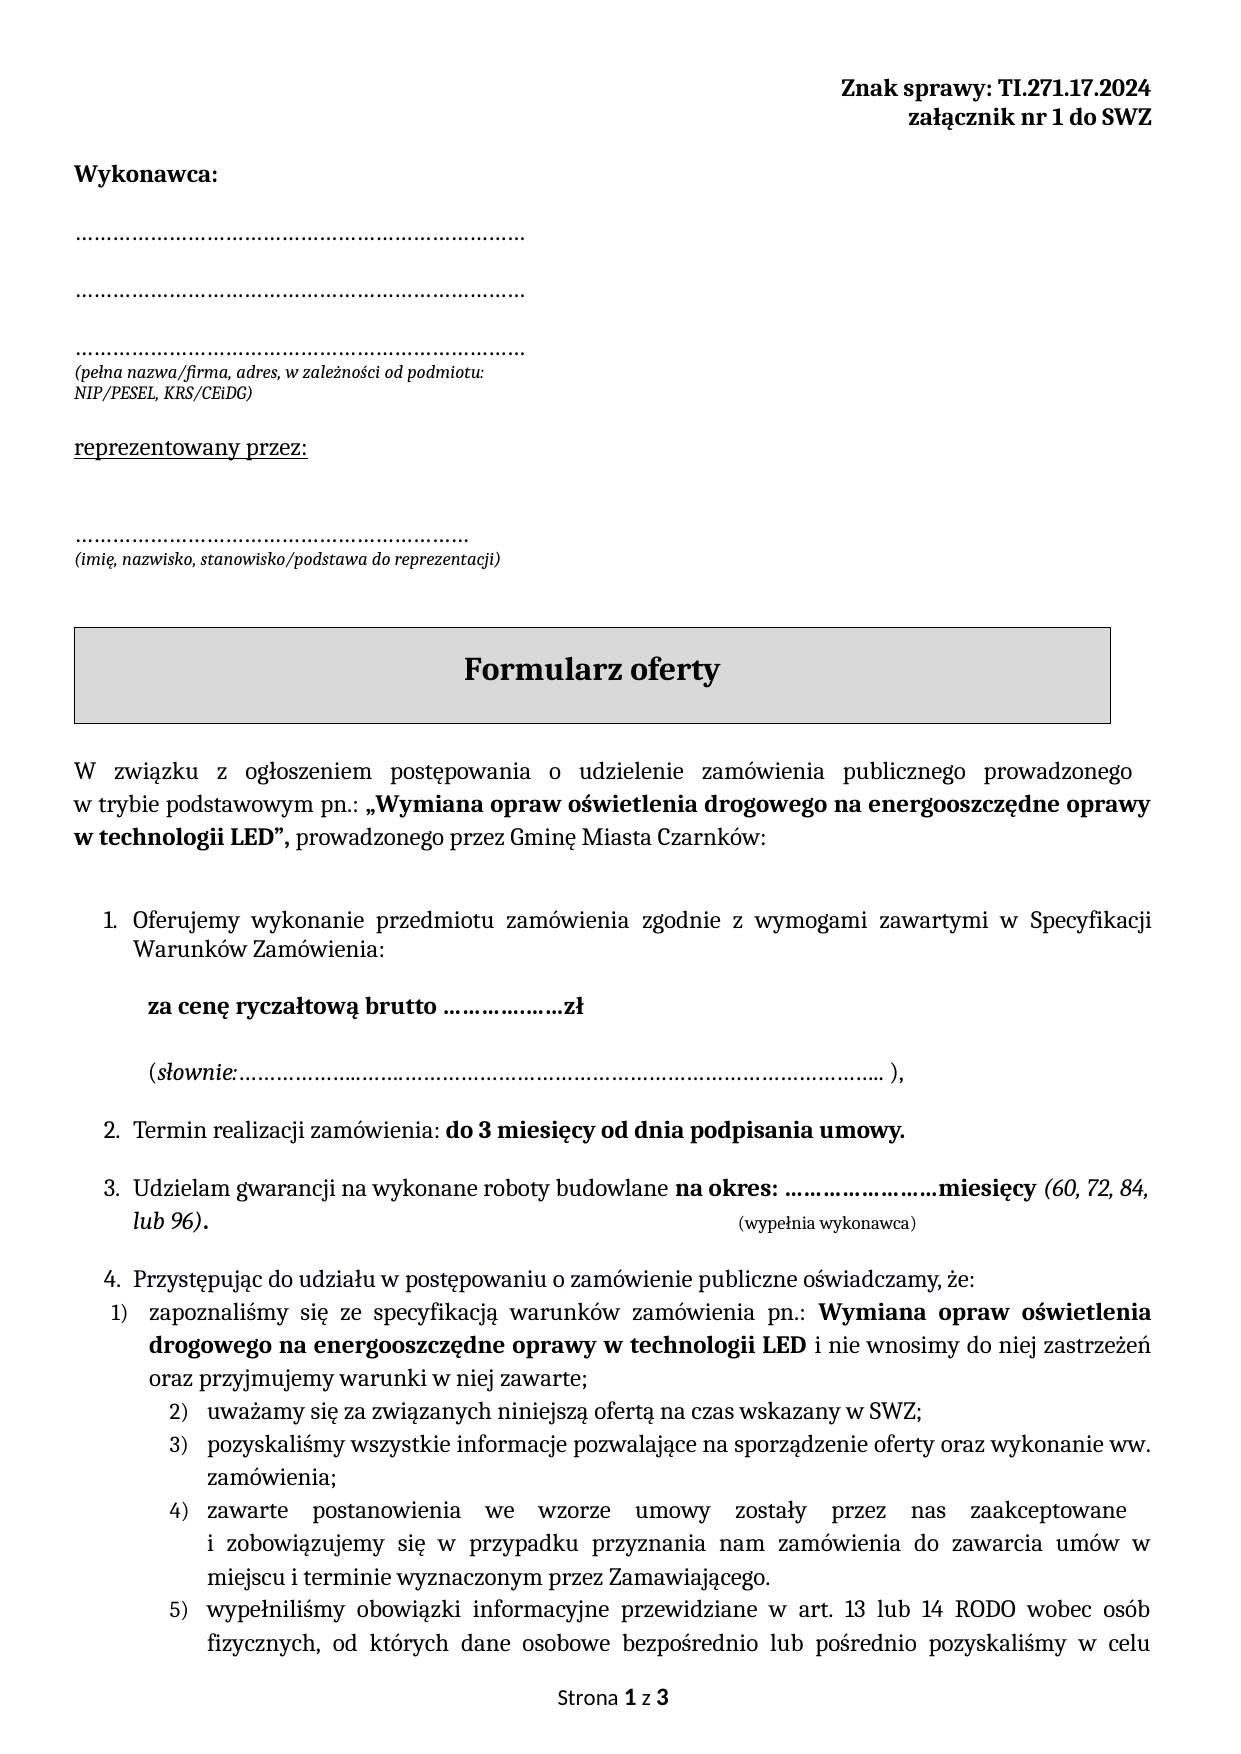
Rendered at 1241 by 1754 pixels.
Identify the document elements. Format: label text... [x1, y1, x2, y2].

list Przystępując do udziału w postępowaniu o zamówienie publiczne oświadczamy, że: [103, 1265, 1152, 1294]
text załącznik nr 1 do SWZ [76, 103, 1152, 131]
list Oferujemy wykonanie przedmiotu zamówienia zgodnie z wymogami zawartymi w Specyfikacji Warunków Zamówienia: [103, 906, 1152, 963]
table_header Formularz oferty [75, 628, 1110, 723]
text Znak sprawy: TI.271.17.2024 [74, 74, 1152, 103]
list zapoznaliśmy się ze specyfikacją warunków zamówienia pn.: Wymiana opraw oświetlenia drogowego na energooszczędne oprawy w technologii LED i nie wnosimy do niej zastrzeżeń oraz przyjmujemy warunki w niej zawarte; [111, 1298, 1152, 1393]
text ……………………………………………………………………………………………………………………………… [74, 218, 532, 304]
text (imię, nazwisko, stanowisko/podstawa do reprezentacji) [74, 548, 532, 570]
text W związku z ogłoszeniem postępowania o udzielenie zamówienia publicznego prowadzonego w trybie podstawowym pn.: „Wymiana opraw oświetlenia drogowego na energooszczędne oprawy w technologii LED”, prowadzonego przez Gminę Miasta Czarnków: [74, 757, 1152, 852]
list uważamy się za związanych niniejszą ofertą na czas wskazany w SWZ; [169, 1397, 1152, 1426]
text ……………………………………………………………… [74, 333, 532, 361]
list Udzielam gwarancji na wykonane roboty budowlane na okres: ……………………miesięcy (60, 72, 84, lub 96). (wypełnia wykonawca) [103, 1174, 1152, 1236]
list zawarte postanowienia we wzorze umowy zostały przez nas zaakceptowane i zobowiązujemy się w przypadku przyznania nam zamówienia do zawarcia umów w miejscu i terminie wyznaczonym przez Zamawiającego. [169, 1496, 1152, 1591]
list pozyskaliśmy wszystkie informacje pozwalające na sporządzenie oferty oraz wykonanie ww. zamówienia; [169, 1430, 1152, 1492]
text (słownie:………………..…….………………………………………………………………….. ), [148, 1058, 1152, 1087]
list Termin realizacji zamówienia: do 3 miesięcy od dnia podpisania umowy. [103, 1116, 1152, 1145]
text za cenę ryczałtową brutto ………….……zł [148, 992, 1152, 1021]
text (pełna nazwa/firma, adres, w zależności od podmiotu: NIP/PESEL, KRS/CEiDG) [74, 361, 532, 404]
text ……………………………………………………… [74, 519, 532, 548]
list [169, 1595, 1152, 1657]
text reprezentowany przez: [74, 433, 1152, 462]
text Wykonawca: [74, 160, 1152, 189]
